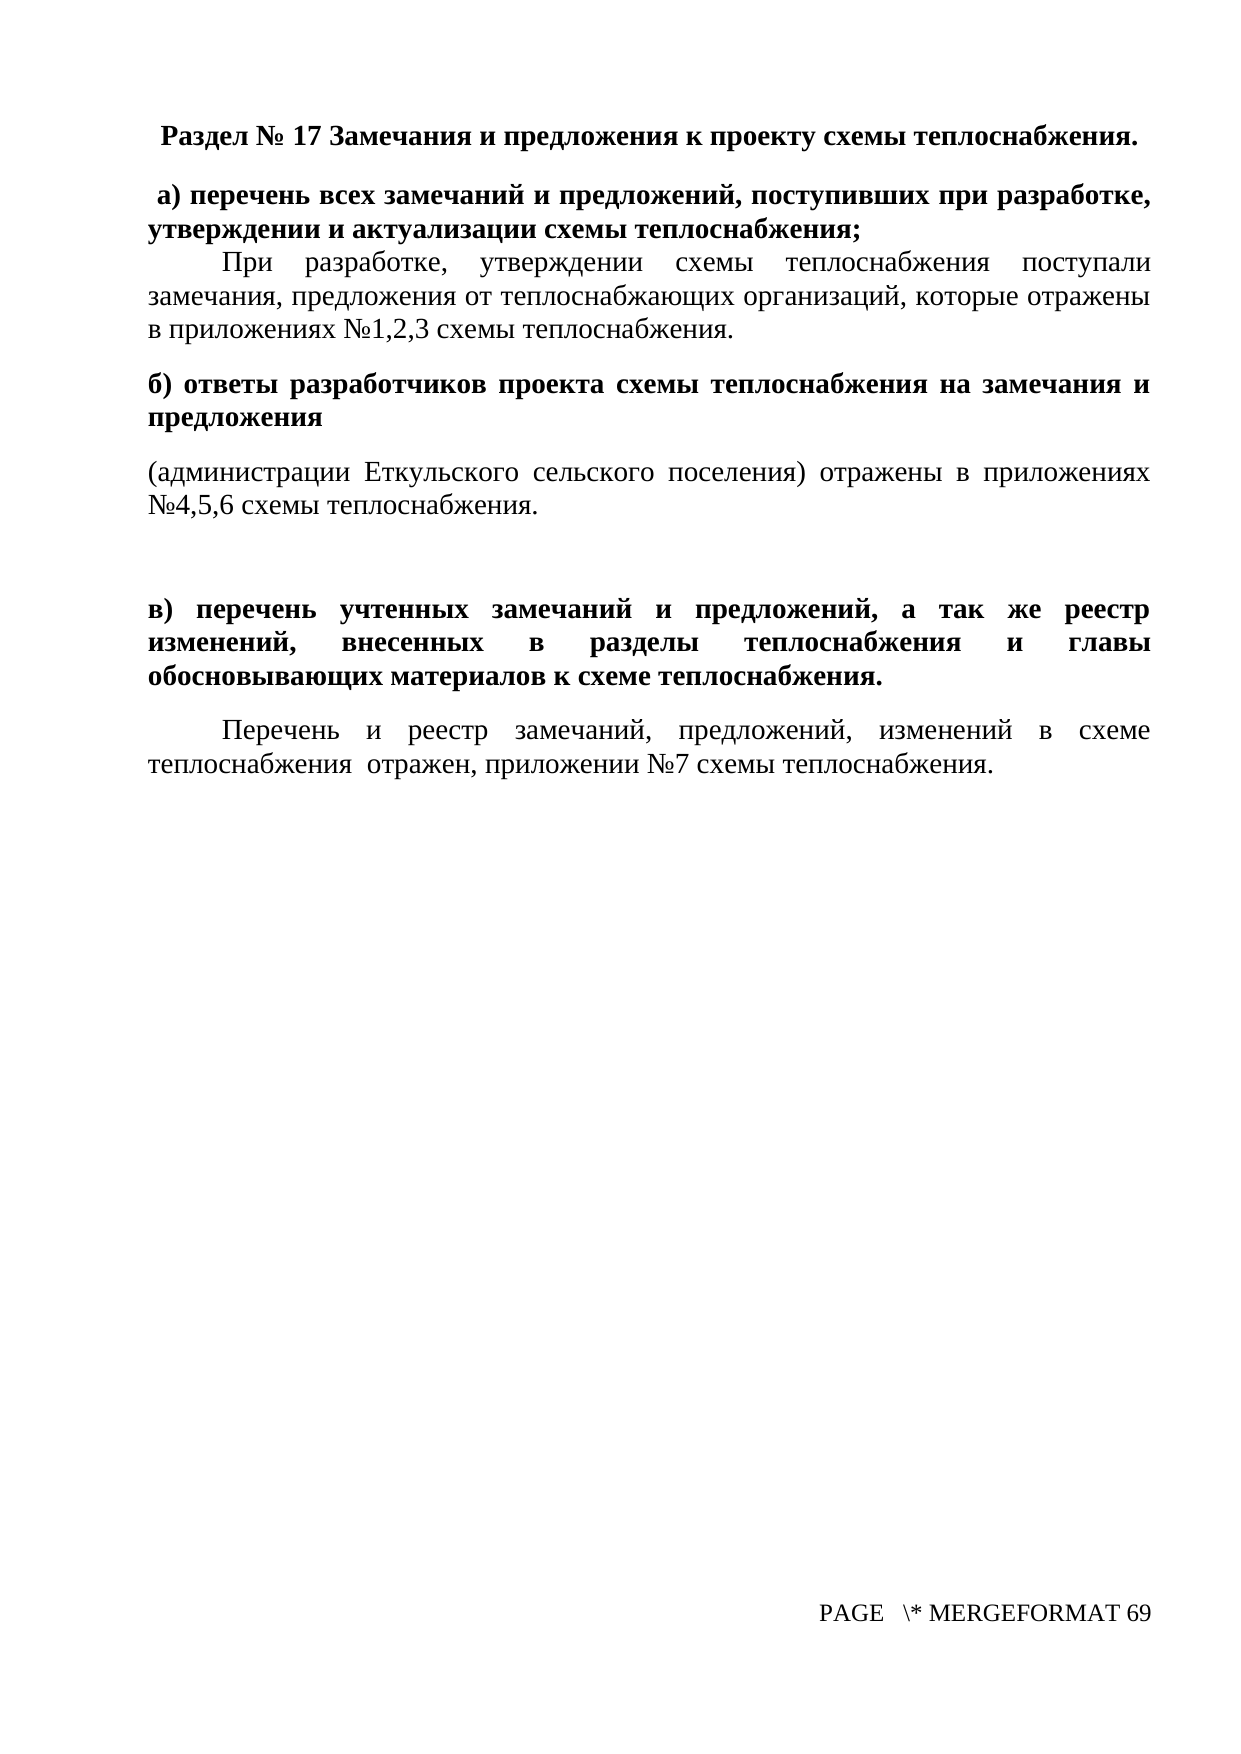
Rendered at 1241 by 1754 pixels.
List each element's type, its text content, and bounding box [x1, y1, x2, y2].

text Перечень и реестр замечаний, предложений, изменений в схеме теплоснабжения отражен, приложении №7 схемы теплоснабжения. [148, 712, 1152, 779]
text а) перечень всех замечаний и предложений, поступивших при разработке, утверждении и актуализации схемы теплоснабжения; [148, 177, 1152, 244]
text в) перечень учтенных замечаний и предложений, а так же реестр изменений, внесенных в разделы теплоснабжения и главы обосновывающих материалов к схеме теплоснабжения. [148, 591, 1152, 691]
text (администрации Еткульского сельского поселения) отражены в приложениях №4,5,6 схемы теплоснабжения. [148, 454, 1152, 521]
text Раздел № 17 Замечания и предложения к проекту схемы теплоснабжения. [148, 118, 1152, 152]
text б) ответы разработчиков проекта схемы теплоснабжения на замечания и предложения [148, 366, 1152, 433]
text При разработке, утверждении схемы теплоснабжения поступали замечания, предложения от теплоснабжающих организаций, которые отражены в приложениях №1,2,3 схемы теплоснабжения. [148, 244, 1152, 345]
